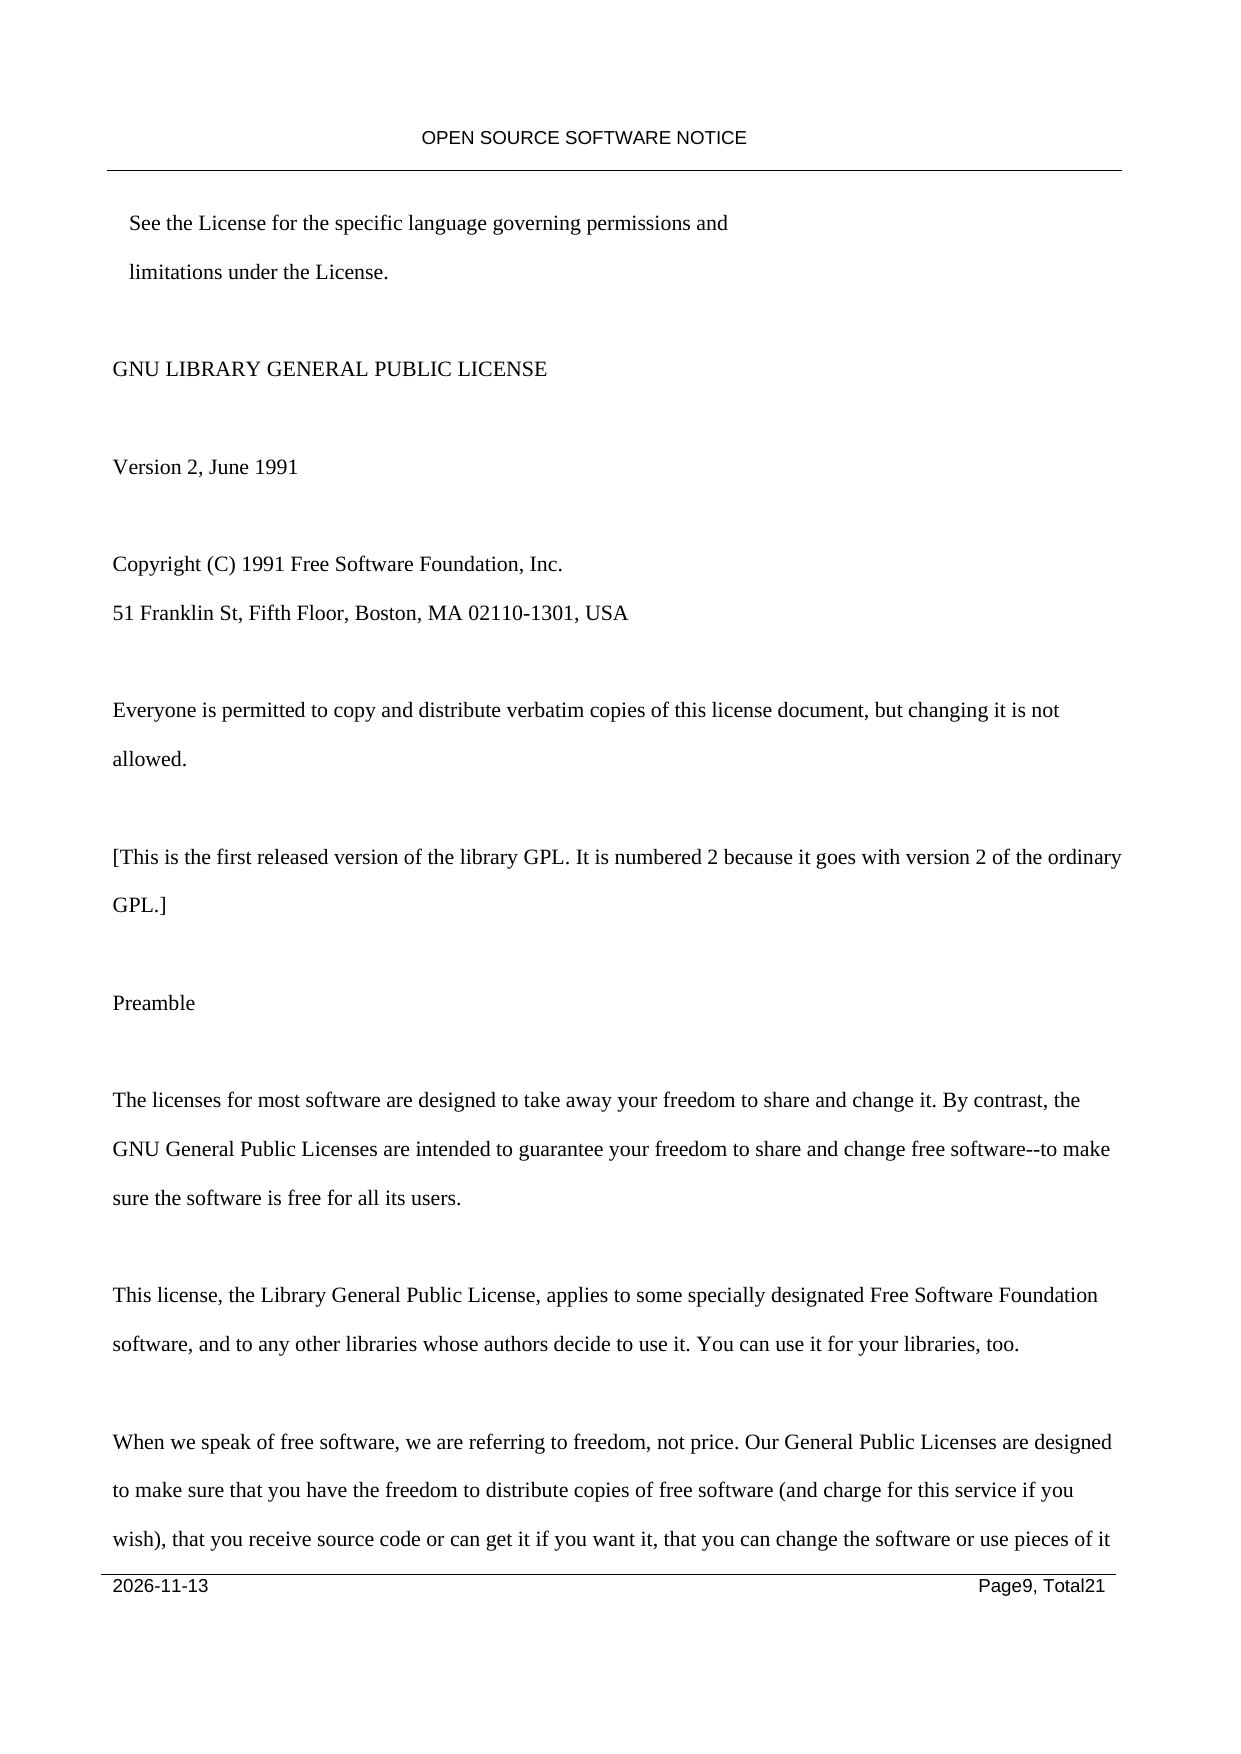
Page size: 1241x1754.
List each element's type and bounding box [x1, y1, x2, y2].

text [112, 206, 1128, 1555]
